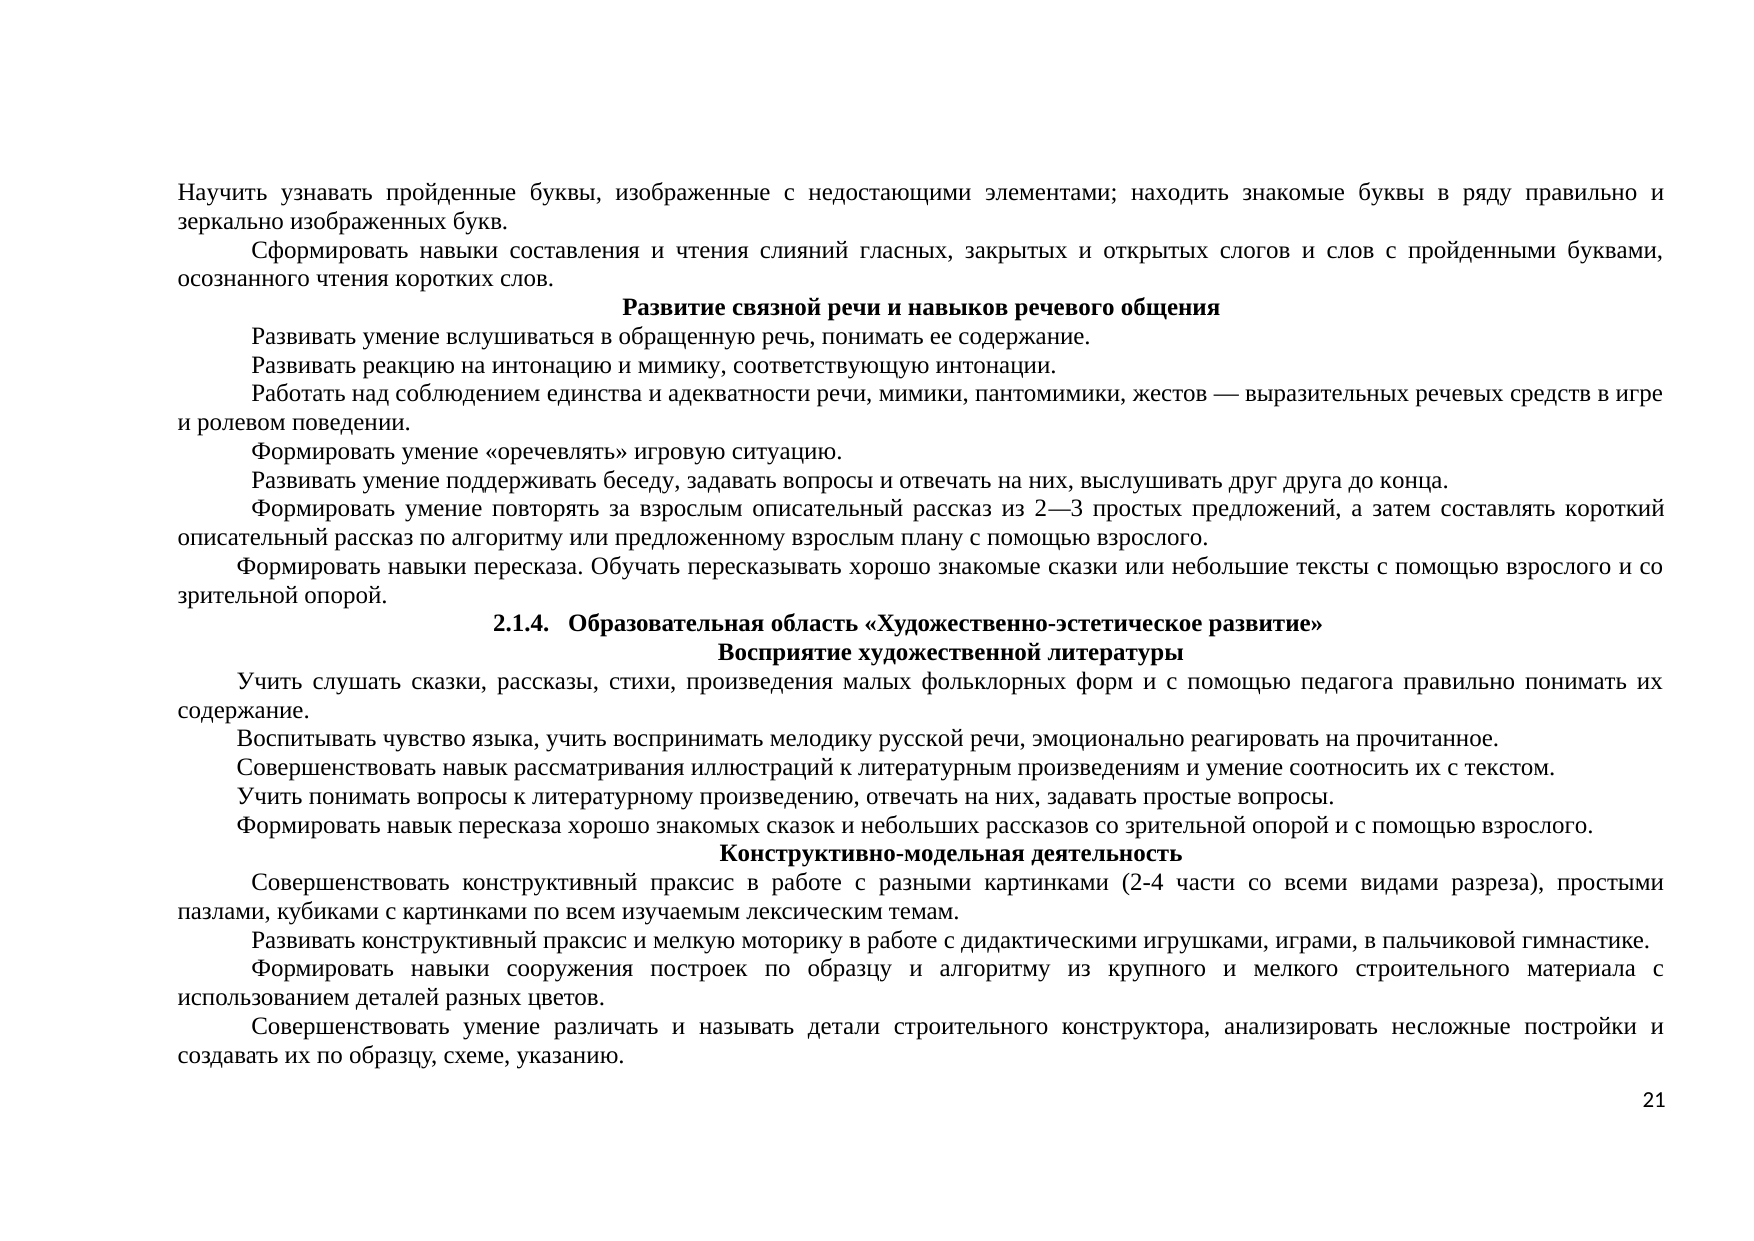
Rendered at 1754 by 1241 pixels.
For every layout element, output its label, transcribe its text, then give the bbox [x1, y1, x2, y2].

text Развивать реакцию на интонацию и мимику, соответствующую интонации. [177, 350, 1665, 378]
list Совершенствовать умение различать и называть детали строительного конструктора, анализировать несложные постройки и создавать их по образцу, схеме, указанию. [177, 1011, 1665, 1068]
text Развивать умение вслушиваться в обращенную речь, понимать ее содержание. [177, 321, 1665, 350]
text Работать над соблюдением единства и адекватности речи, мимики, пантомимики, жестов — выразительных речевых средств в игре и ролевом поведении. [177, 378, 1665, 436]
text Формировать умение повторять за взрослым описательный рассказ из 2—3 простых предложений, а затем составлять короткий описательный рассказ по алгоритму или предложенному взрослым плану с помощью взрослого. [177, 493, 1665, 551]
list Развивать конструктивный праксис и мелкую моторику в работе с дидактическими игрушками, играми, в пальчиковой гимнастике. [177, 925, 1665, 953]
text Формировать умение «оречевлять» игровую ситуацию. [177, 436, 1665, 465]
text Учить слушать сказки, рассказы, стихи, произведения малых фольклорных форм и с помощью педагога правильно понимать их содержание. [177, 666, 1665, 723]
text Совершенствовать навык рассматривания иллюстраций к литературным произведениям и умение соотносить их с текстом. [177, 752, 1665, 781]
text Сформировать навыки составления и чтения слияний гласных, закрытых и открытых слогов и слов с пройденными буквами, осознанного чтения коротких слов. [177, 235, 1665, 292]
text Восприятие художественной литературы [177, 637, 1665, 666]
text Развивать умение поддерживать беседу, задавать вопросы и отвечать на них, выслушивать друг друга до конца. [177, 465, 1665, 493]
text Формировать навыки пересказа. Обучать пересказывать хорошо знакомые сказки или небольшие тексты с помощью взрослого и со зрительной опорой. [177, 551, 1665, 608]
text Конструктивно-модельная деятельность [177, 838, 1665, 867]
list Образовательная область «Художественно-эстетическое развитие» [177, 608, 1639, 637]
text Учить понимать вопросы к литературному произведению, отвечать на них, задавать простые вопросы. [177, 781, 1665, 810]
text Научить узнавать пройденные буквы, изображенные с недостающими элементами; находить знакомые буквы в ряду правильно и зеркально изображенных букв. [177, 177, 1665, 235]
text Развитие связной речи и навыков речевого общения [177, 292, 1665, 321]
text Формировать навык пересказа хорошо знакомых сказок и небольших рассказов со зрительной опорой и с помощью взрослого. [177, 810, 1665, 838]
text Воспитывать чувство языка, учить воспринимать мелодику русской речи, эмоционально реагировать на прочитанное. [177, 723, 1665, 752]
list Формировать навыки сооружения построек по образцу и алгоритму из крупного и мелкого строительного материала с использованием деталей разных цветов. [177, 953, 1665, 1011]
list Совершенствовать конструктивный праксис в работе с разными картинками (2-4 части со всеми видами разреза), простыми пазлами, кубиками с картинками по всем изучаемым лексическим темам. [177, 867, 1665, 925]
